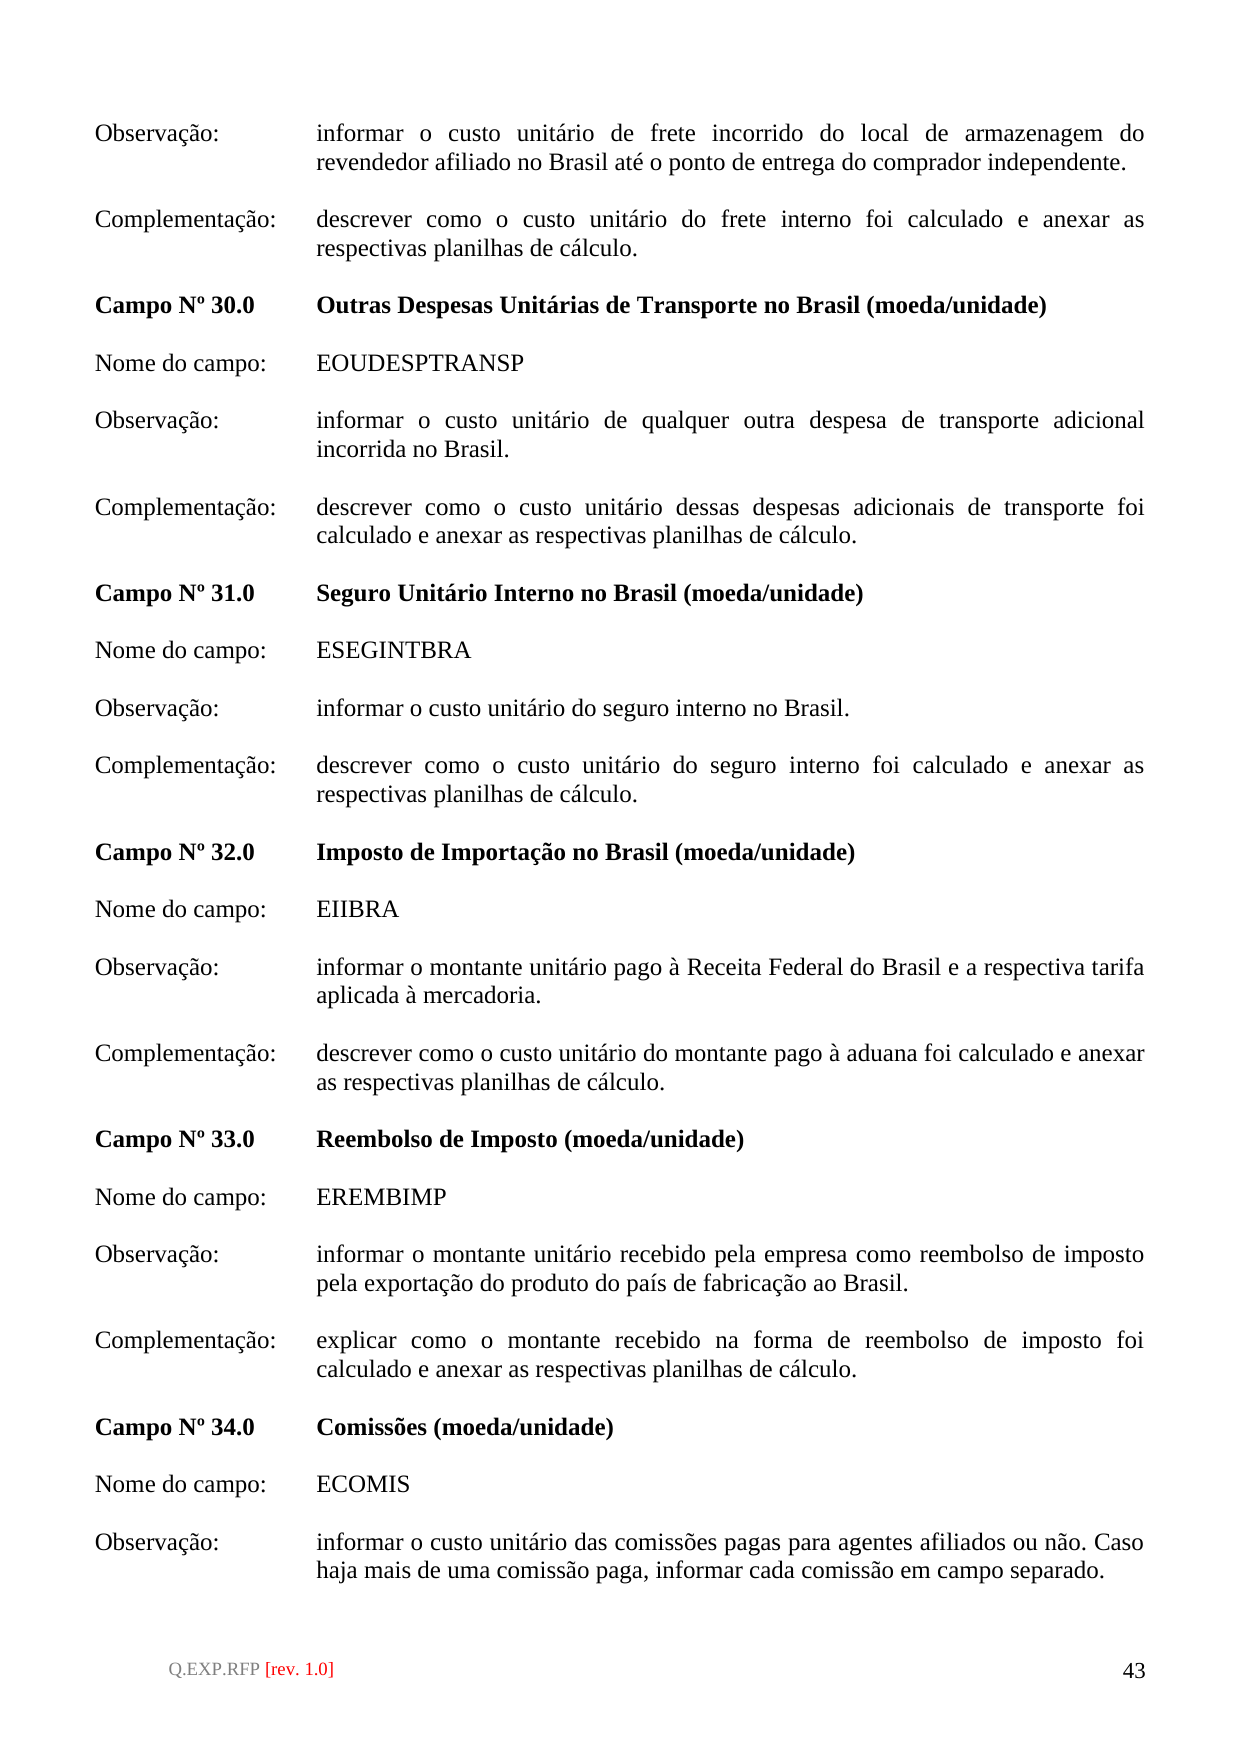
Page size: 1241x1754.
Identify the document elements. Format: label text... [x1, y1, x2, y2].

text Nome do campo: EIIBRA [94, 894, 1146, 923]
text Nome do campo: EOUDESPTRANSP [94, 348, 1146, 377]
text Campo Nº 33.0 Reembolso de Imposto (moeda/unidade) [94, 1124, 1146, 1153]
text Complementação: descrever como o custo unitário do seguro interno foi calculado e anexar as respectivas planilhas de cálculo. [94, 751, 1146, 808]
text Nome do campo: ESEGINTBRA [94, 636, 1146, 664]
text Campo Nº 32.0 Imposto de Importação no Brasil (moeda/unidade) [94, 837, 1146, 866]
text Nome do campo: EREMBIMP [94, 1182, 1146, 1211]
text Observação: informar o montante unitário pago à Receita Federal do Brasil e a respectiva tarifa aplicada à mercadoria. [94, 952, 1146, 1009]
text Observação: informar o custo unitário das comissões pagas para agentes afiliados ou não. Caso haja mais de uma comissão paga, informar cada comissão em campo separado. [94, 1527, 1146, 1584]
text Observação: informar o montante unitário recebido pela empresa como reembolso de imposto pela exportação do produto do país de fabricação ao Brasil. [94, 1239, 1146, 1297]
text Observação: informar o custo unitário de frete incorrido do local de armazenagem do revendedor afiliado no Brasil até o ponto de entrega do comprador independente. [94, 118, 1146, 176]
text Observação: informar o custo unitário de qualquer outra despesa de transporte adicional incorrida no Brasil. [94, 406, 1146, 463]
text Campo Nº 31.0 Seguro Unitário Interno no Brasil (moeda/unidade) [94, 578, 1146, 607]
text Campo Nº 34.0 Comissões (moeda/unidade) [94, 1412, 1146, 1441]
text Complementação: descrever como o custo unitário do montante pago à aduana foi calculado e anexar as respectivas planilhas de cálculo. [94, 1038, 1146, 1096]
text Complementação: descrever como o custo unitário do frete interno foi calculado e anexar as respectivas planilhas de cálculo. [94, 204, 1146, 262]
text Complementação: explicar como o montante recebido na forma de reembolso de imposto foi calculado e anexar as respectivas planilhas de cálculo. [94, 1326, 1146, 1383]
text Observação: informar o custo unitário do seguro interno no Brasil. [94, 693, 1146, 722]
text Complementação: descrever como o custo unitário dessas despesas adicionais de transporte foi calculado e anexar as respectivas planilhas de cálculo. [94, 492, 1146, 549]
text Nome do campo: ECOMIS [94, 1469, 1146, 1498]
text Campo Nº 30.0 Outras Despesas Unitárias de Transporte no Brasil (moeda/unidade) [94, 291, 1146, 319]
